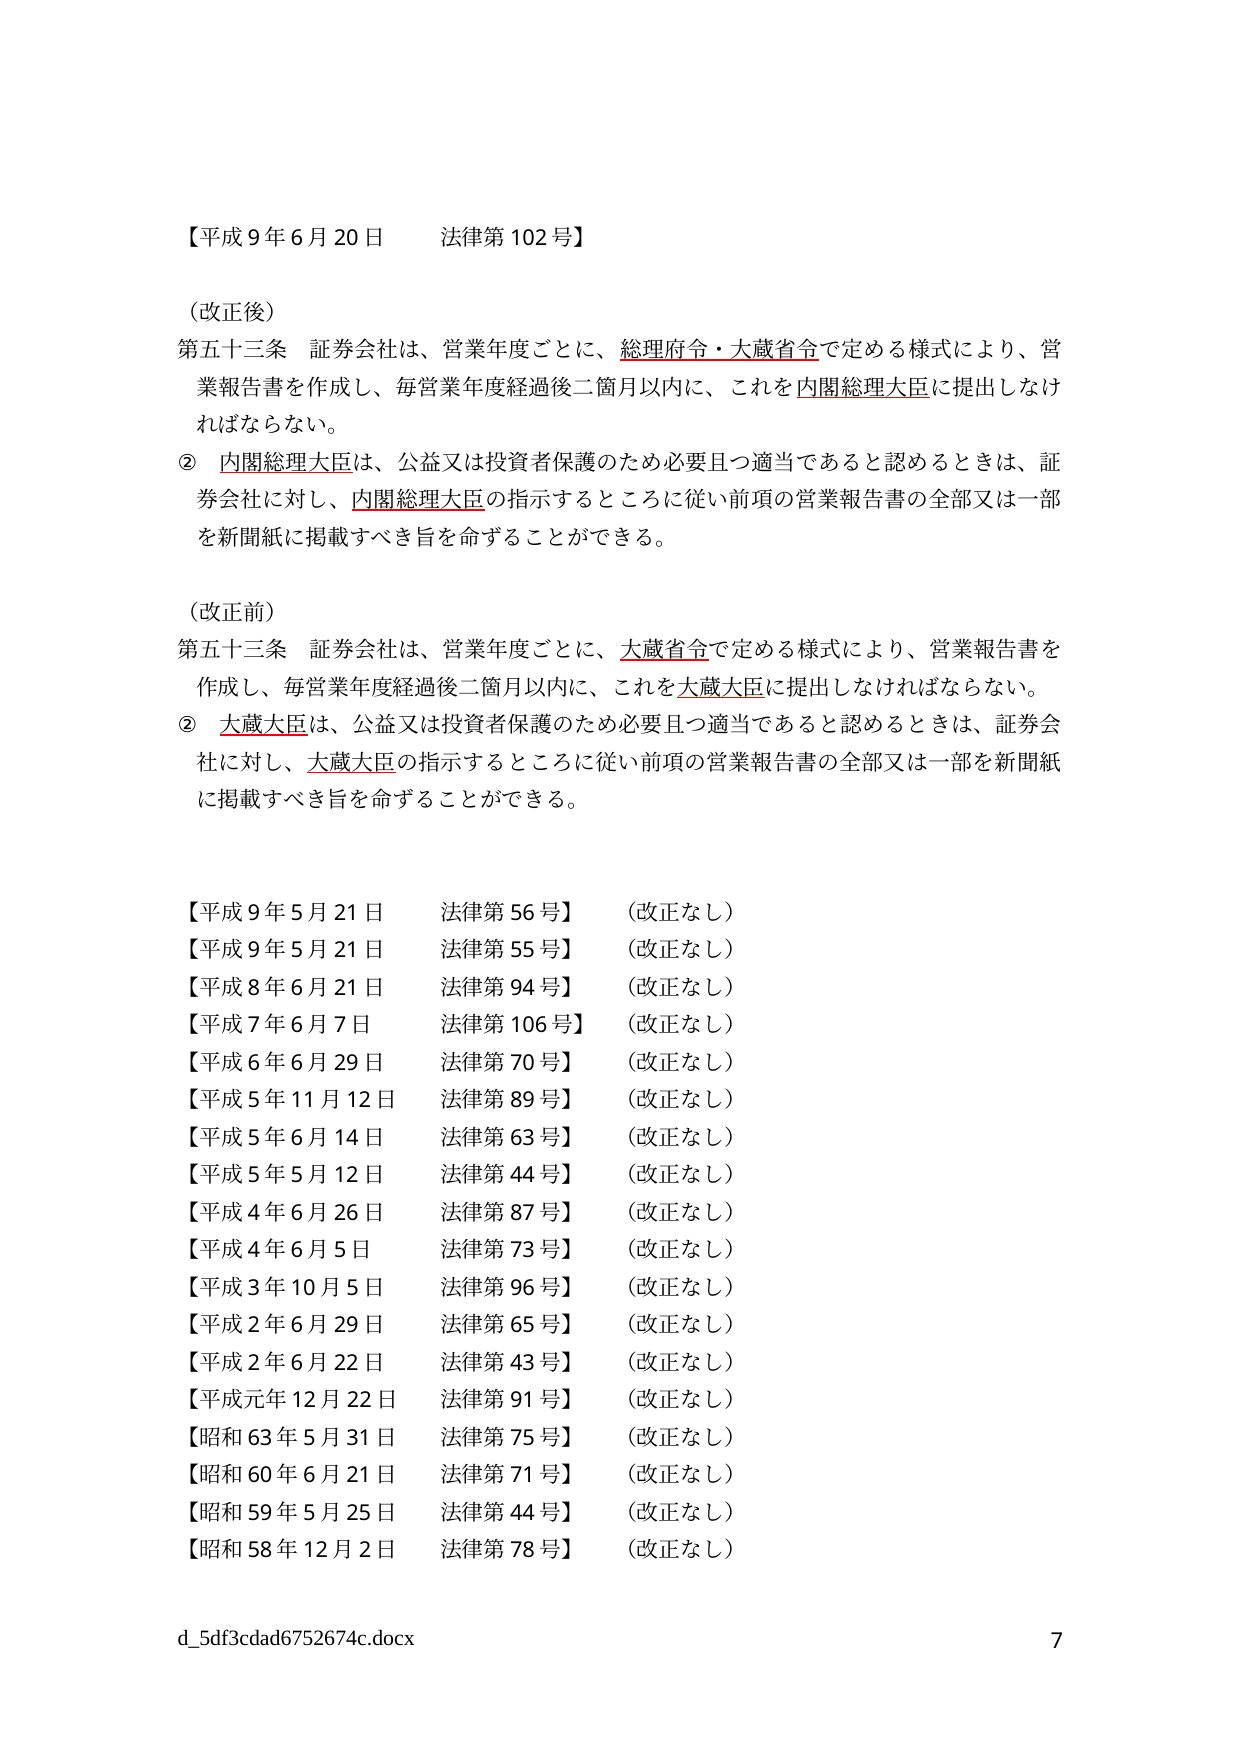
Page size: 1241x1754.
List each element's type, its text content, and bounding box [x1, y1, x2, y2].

text 第五十三条 証券会社は、営業年度ごとに、大蔵省令で定める様式により、営業報告書を作成し、毎営業年度経過後二箇月以内に、これを大蔵大臣に提出しなければならない。 [177, 629, 1063, 704]
text 【平成9年5月21日 法律第55号】 （改正なし） [177, 929, 1063, 967]
text 【平成元年12月22日 法律第91号】 （改正なし） [177, 1379, 1063, 1417]
text （改正前） [177, 592, 1063, 629]
text 【平成2年6月22日 法律第43号】 （改正なし） [177, 1342, 1063, 1379]
text 【平成4年6月5日 法律第73号】 （改正なし） [177, 1229, 1063, 1267]
text 【昭和58年12月2日 法律第78号】 （改正なし） [177, 1529, 1063, 1567]
text 【平成7年6月7日 法律第106号】 （改正なし） [177, 1004, 1063, 1042]
text ② 大蔵大臣は、公益又は投資者保護のため必要且つ適当であると認めるときは、証券会社に対し、大蔵大臣の指示するところに従い前項の営業報告書の全部又は一部を新聞紙に掲載すべき旨を命ずることができる。 [177, 704, 1063, 817]
text 【昭和60年6月21日 法律第71号】 （改正なし） [177, 1454, 1063, 1492]
text 【平成5年11月12日 法律第89号】 （改正なし） [177, 1079, 1063, 1117]
text 【昭和59年5月25日 法律第44号】 （改正なし） [177, 1492, 1063, 1529]
text 第五十三条 証券会社は、営業年度ごとに、総理府令・大蔵省令で定める様式により、営業報告書を作成し、毎営業年度経過後二箇月以内に、これを内閣総理大臣に提出しなければならない。 [177, 329, 1063, 442]
text 【昭和63年5月31日 法律第75号】 （改正なし） [177, 1417, 1063, 1454]
text 【平成2年6月29日 法律第65号】 （改正なし） [177, 1304, 1063, 1342]
text 【平成8年6月21日 法律第94号】 （改正なし） [177, 967, 1063, 1004]
text （改正後） [177, 292, 1063, 329]
text 【平成5年6月14日 法律第63号】 （改正なし） [177, 1117, 1063, 1154]
text 【平成5年5月12日 法律第44号】 （改正なし） [177, 1154, 1063, 1192]
text 【平成4年6月26日 法律第87号】 （改正なし） [177, 1192, 1063, 1229]
text 【平成6年6月29日 法律第70号】 （改正なし） [177, 1042, 1063, 1079]
text 【平成9年5月21日 法律第56号】 （改正なし） [177, 892, 1063, 929]
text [177, 442, 1063, 554]
text 【平成9年6月20日 法律第102号】 [177, 217, 1063, 254]
text 【平成3年10月5日 法律第96号】 （改正なし） [177, 1267, 1063, 1304]
